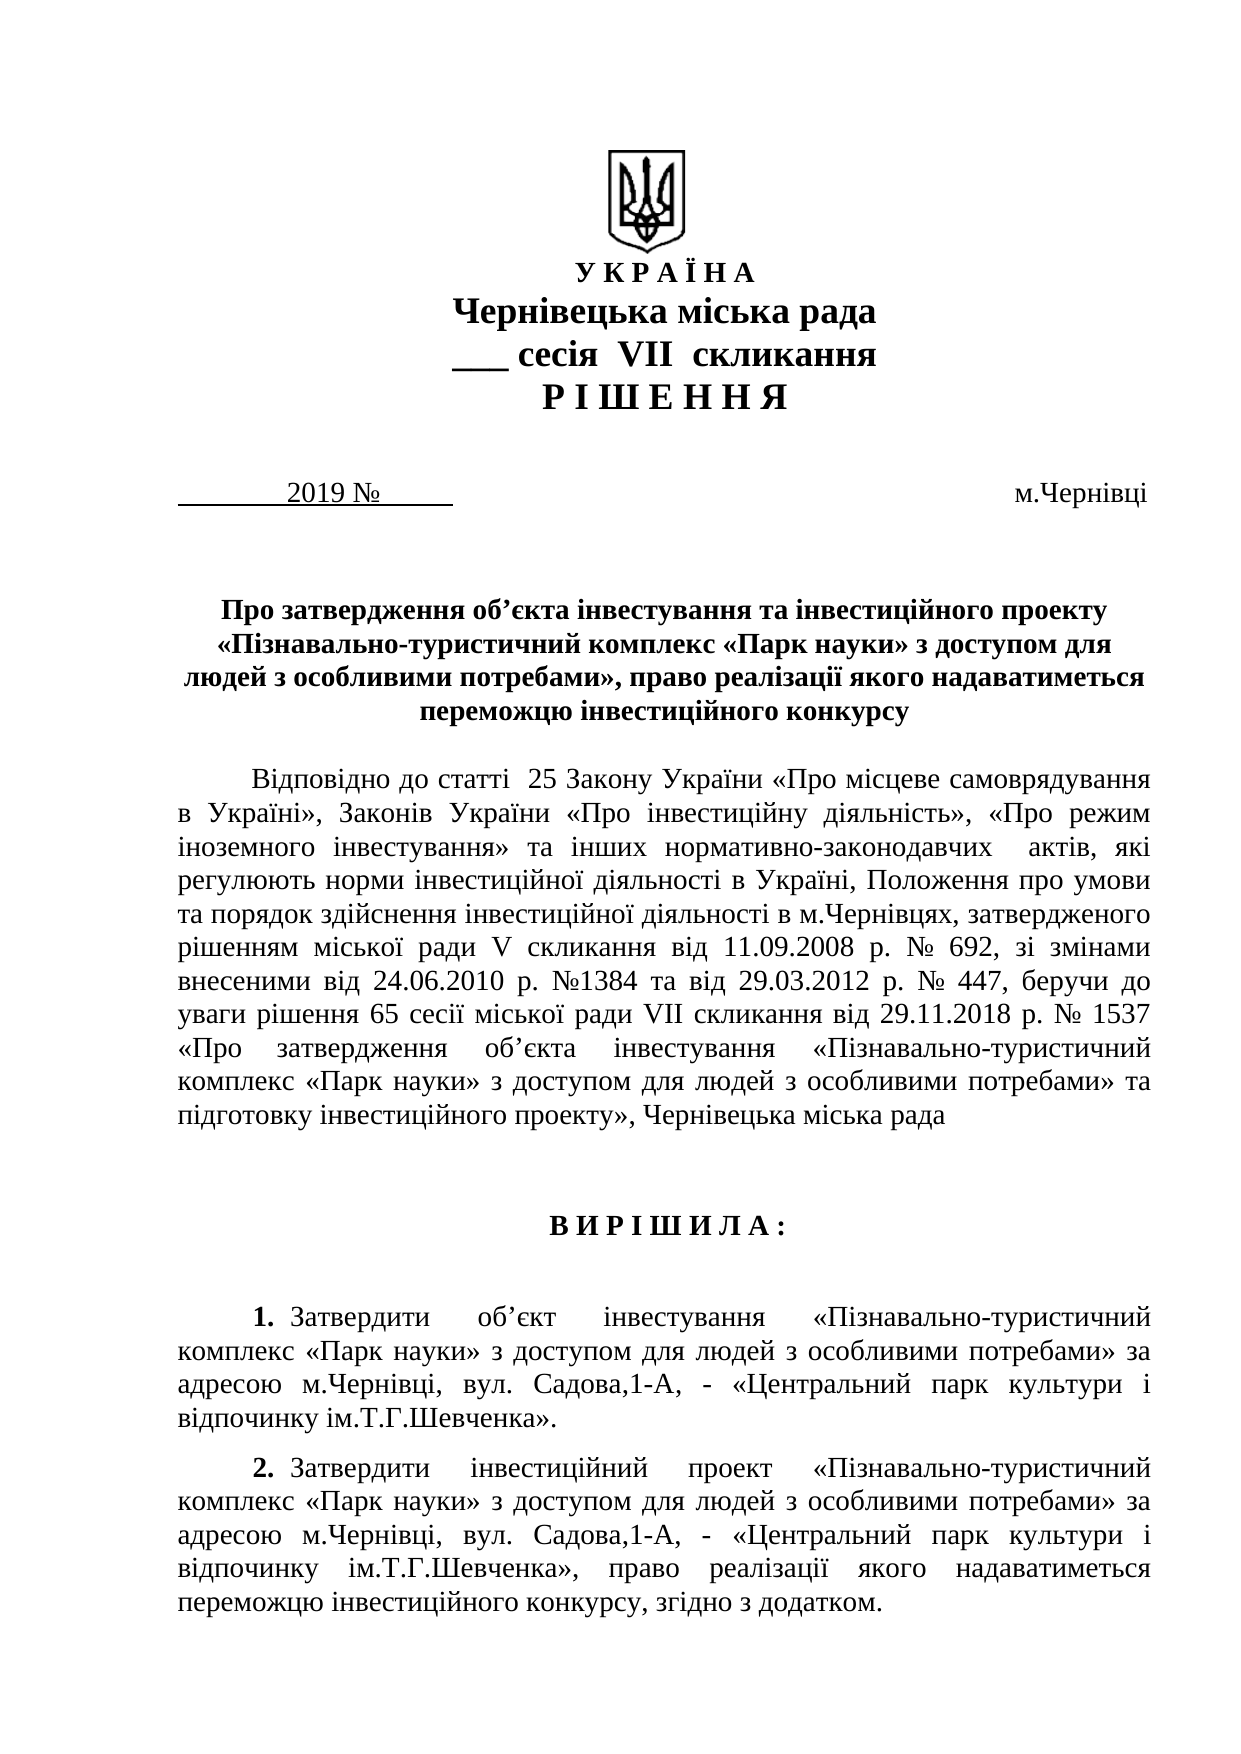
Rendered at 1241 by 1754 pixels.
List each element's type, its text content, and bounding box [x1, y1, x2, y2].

text У К Р А Ї Н А [177, 131, 1152, 288]
list Затвердити інвестиційний проект «Пізнавально-туристичний комплекс «Парк науки» з доступом для людей з особливими потребами» за адресою м.Чернівці, вул. Садова,1-А, - «Центральний парк культури і відпочинку ім.Т.Г.Шевченка», право реалізації якого надаватиметься переможцю інвестиційного конкурсу, згідно з додатком. [177, 1450, 1152, 1618]
text Відповідно до статті 25 Закону України «Про місцеве самоврядування в Україні», Законів України «Про інвестиційну діяльність», «Про режим іноземного інвестування» та інших нормативно-законодавчих актів, які регулюють норми інвестиційної діяльності в Україні, Положення про умови та порядок здійснення інвестиційної діяльності в м.Чернівцях, затвердженого рішенням міської ради V скликання від 11.09.2008 р. № 692, зі змінами внесеними від 24.06.2010 р. №1384 та від 29.03.2012 р. № 447, беручи до уваги рішення 65 сесії міської ради VII скликання від 29.11.2018 р. № 1537 «Про затвердження об’єкта інвестування «Пізнавально-туристичний комплекс «Парк науки» з доступом для людей з особливими потребами» та підготовку інвестиційного проекту», Чернівецька міська рада [177, 762, 1152, 1064]
text 2019 № м.Чернівці [177, 475, 1152, 509]
text ___ сесія VІІ скликання [177, 332, 1152, 375]
title Чернівецька міська рада [177, 288, 1152, 332]
subtitle Про затвердження об’єкта інвестування та інвестиційного проекту «Пізнавально-туристичний комплекс «Парк науки» з доступом для людей з особливими потребами», право реалізації якого надаватиметься переможцю інвестиційного конкурсу [177, 592, 1152, 727]
subtitle Р І Ш Е Н Н Я [177, 375, 1152, 418]
list Затвердити об’єкт інвестування «Пізнавально-туристичний комплекс «Парк науки» з доступом для людей з особливими потребами» за адресою м.Чернівці, вул. Садова,1-А, - «Центральний парк культури і відпочинку ім.Т.Г.Шевченка». [177, 1299, 1152, 1433]
text В И Р І Ш И Л А : [177, 1208, 1152, 1242]
